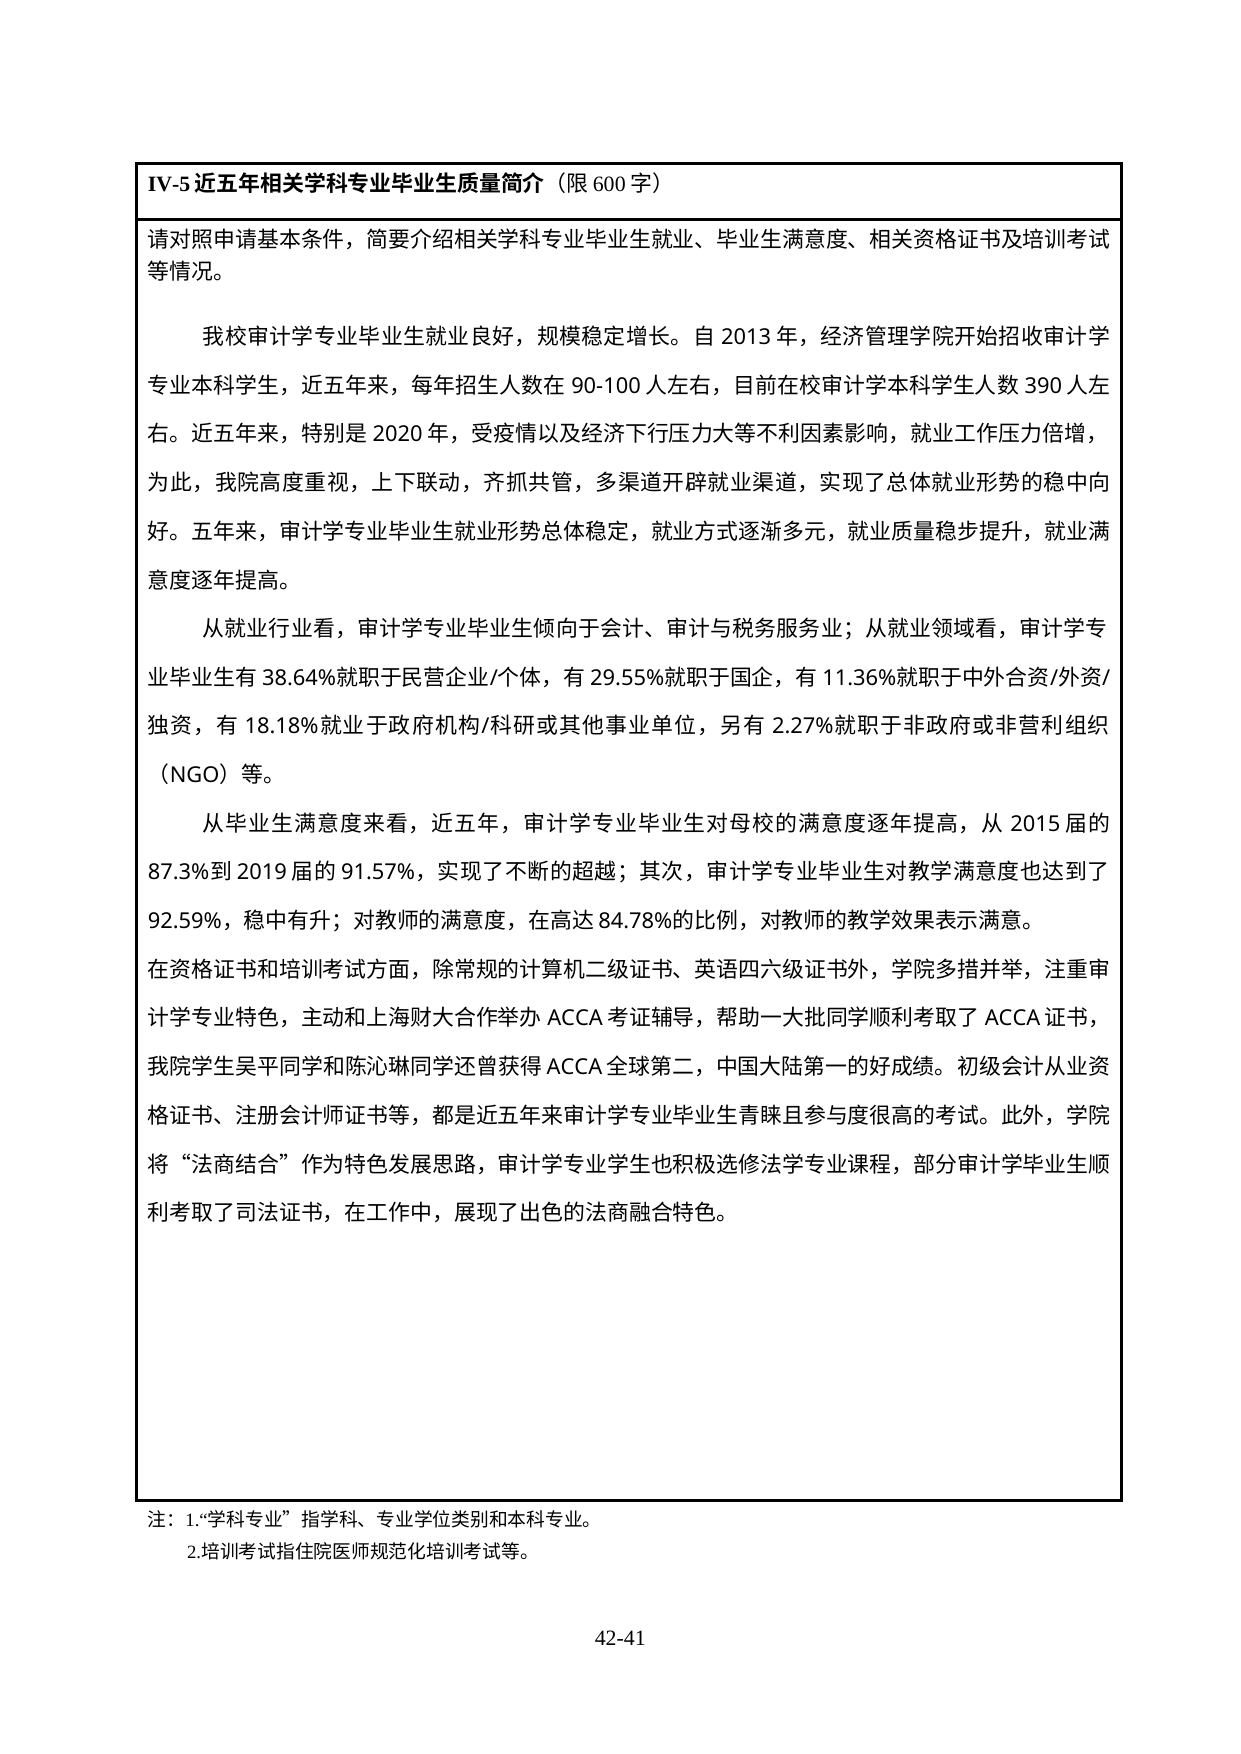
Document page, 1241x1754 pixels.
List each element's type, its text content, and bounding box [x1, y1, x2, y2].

table_header IV-5近五年相关学科专业毕业生质量简介（限600字） [138, 165, 1120, 218]
table_cell 请对照申请基本条件，简要介绍相关学科专业毕业生就业、毕业生满意度、相关资格证书及培训考试等情况。 我校审计学专业毕业生就业良好，规模稳定增长。自2013年，经济管理学院开始招收审计学专业本科学生，近五年来，每年招生人数在90-100人左右，目前在校审计学本科学生人数390人左右。近五年来，特别是2020年，受疫情以及经济下行压力大等不利因素影响，就业工作压力倍增，为此，我院高度重视，上下联动，齐抓共管，多渠道开辟就业渠道，实现了总体就业形势的稳中向好。五年来，审计学专业毕业生就业形势总体稳定，就业方式逐渐多元，就业质量稳步提升，就业满意度逐年提高。 从就业行业看，审计学专业毕业生倾向于会计、审计与税务服务业；从就业领域看，审计学专业毕业生有38.64%就职于民营企业/个体，有29.55%就职于国企，有11.36%就职于中外合资/外资/独资，有18.18%就业于政府机构/科研或其他事业单位，另有2.27%就职于非政府或非营利组织（NGO）等。 从毕业生满意度来看，近五年，审计学专业毕业生对母校的满意度逐年提高，从2015届的87.3%到2019届的91.57%，实现了不断的超越；其次，审计学专业毕业生对教学满意度也达到了92.59%，稳中有升；对教师的满意度，在高达84.78%的比例，对教师的教学效果表示满意。 在资格证书和培训考试方面，除常规的计算机二级证书、英语四六级证书外，学院多措并举，注重审计学专业特色，主动和上海财大合作举办ACCA考证辅导，帮助一大批同学顺利考取了ACCA证书，我院学生吴平同学和陈沁琳同学还曾获得ACCA全球第二，中国大陆第一的好成绩。初级会计从业资格证书、注册会计师证书等，都是近五年来审计学专业毕业生青睐且参与度很高的考试。此外，学院将“法商结合”作为特色发展思路，审计学专业学生也积极选修法学专业课程，部分审计学毕业生顺利考取了司法证书，在工作中，展现了出色的法商融合特色。 [138, 221, 1120, 1499]
text 2.培训考试指住院医师规范化培训考试等。 [184, 1534, 1092, 1567]
text 注：1.“学科专业”指学科、专业学位类别和本科专业。 [148, 1502, 1092, 1534]
